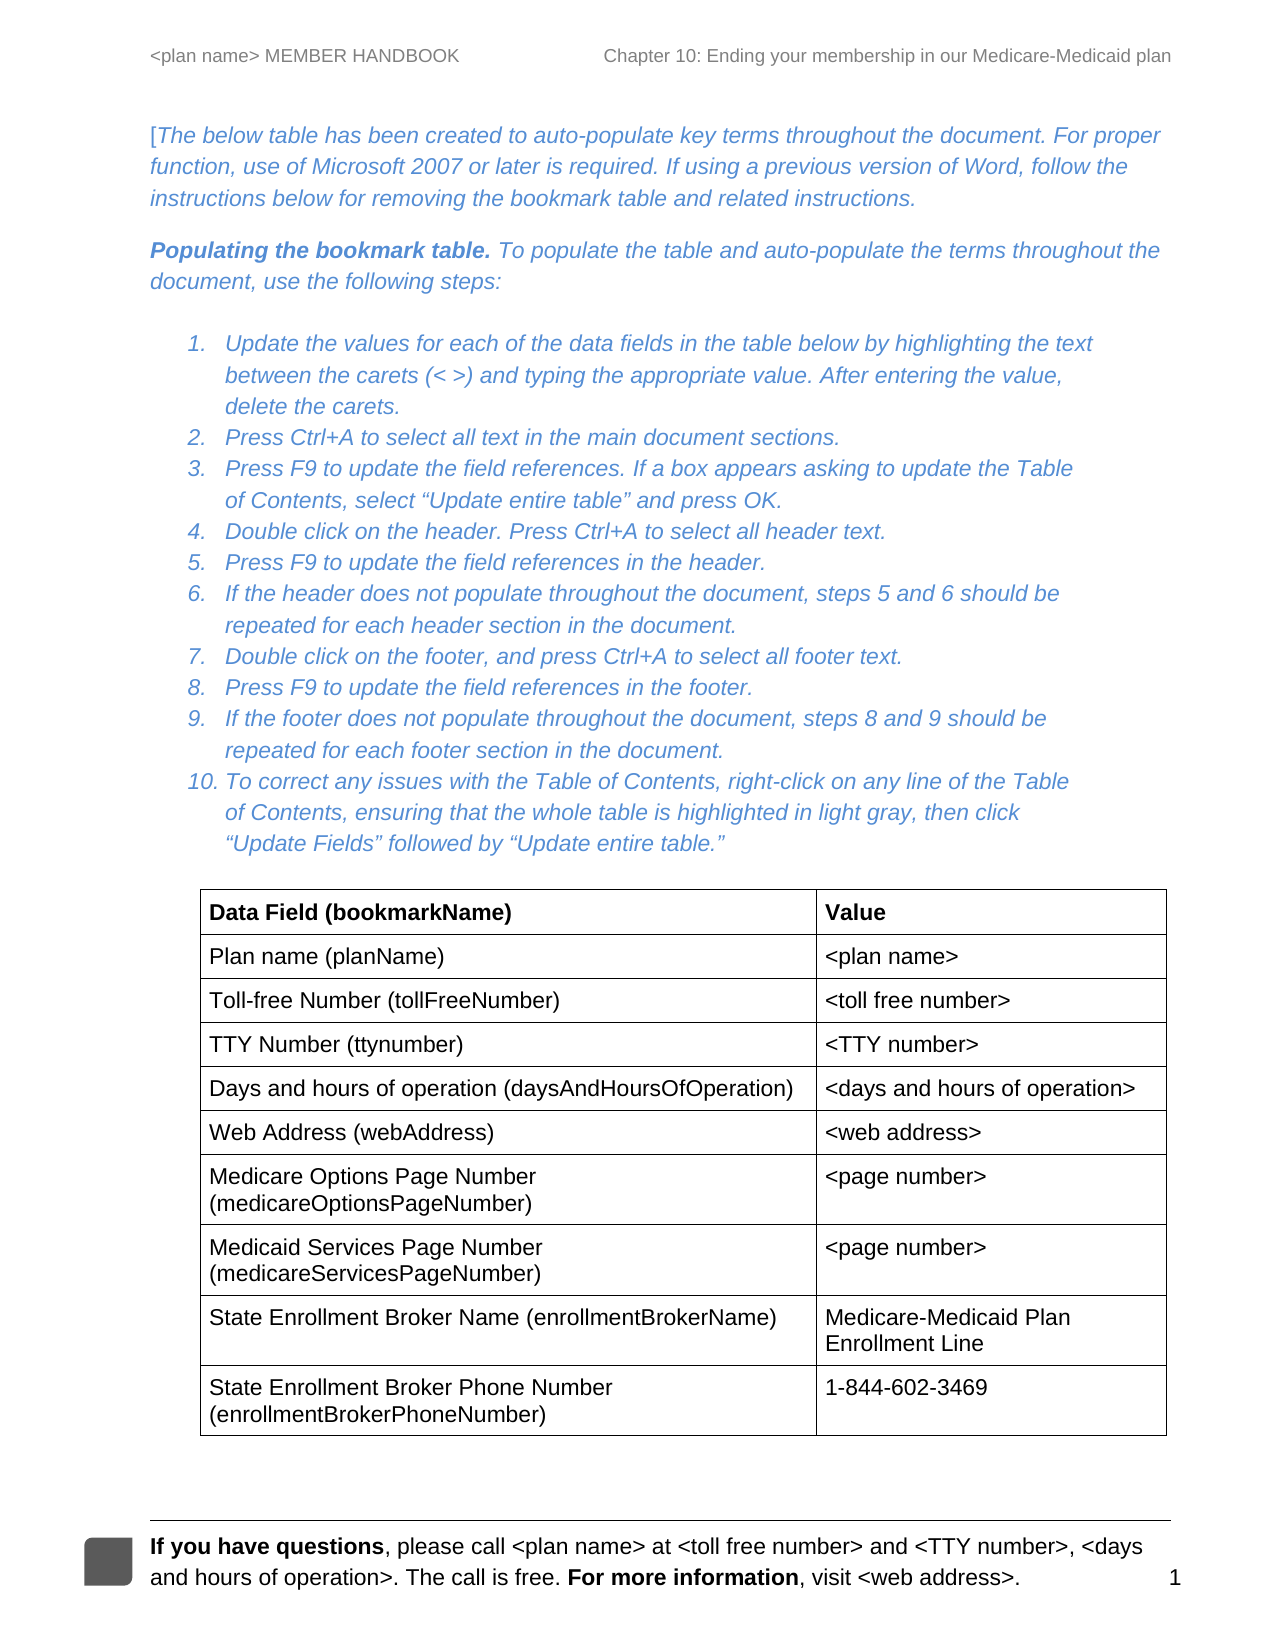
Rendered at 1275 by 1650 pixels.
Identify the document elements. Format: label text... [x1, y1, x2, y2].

table_cell Medicare-Medicaid Plan Enrollment Line [817, 1296, 1166, 1365]
list Press F9 to update the field references. If a box appears asking to update the Table of Contents, select “Update entire table” and press OK. [187, 452, 1096, 514]
list Press F9 to update the field references in the footer. [187, 671, 1096, 702]
text [The below table has been created to auto-populate key terms throughout the document. For proper function, use of Microsoft 2007 or later is required. If using a previous version of Word, follow the instructions below for removing the bookmark table and related instructions. [150, 118, 1171, 212]
list Update the values for each of the data fields in the table below by highlighting the text between the carets (< >) and typing the appropriate value. After entering the value, delete the carets. [187, 327, 1096, 421]
table_cell <page number> [817, 1155, 1166, 1224]
table_cell Days and hours of operation (daysAndHoursOfOperation) [201, 1067, 816, 1110]
text Populating the bookmark table. To populate the table and auto-populate the terms throughout the document, use the following steps: [150, 233, 1171, 296]
table_header Value [817, 890, 1166, 933]
table_cell Toll-free Number (tollFreeNumber) [201, 979, 816, 1022]
list If the footer does not populate throughout the document, steps 8 and 9 should be repeated for each footer section in the document. [187, 702, 1096, 764]
table_cell <page number> [817, 1225, 1166, 1294]
table_cell <web address> [817, 1111, 1166, 1154]
table_cell State Enrollment Broker Phone Number (enrollmentBrokerPhoneNumber) [201, 1366, 816, 1435]
table_cell <toll free number> [817, 979, 1166, 1022]
list Double click on the footer, and press Ctrl+A to select all footer text. [187, 639, 1096, 671]
table_cell Medicare Options Page Number (medicareOptionsPageNumber) [201, 1155, 816, 1224]
table_cell <plan name> [817, 935, 1166, 977]
list If the header does not populate throughout the document, steps 5 and 6 should be repeated for each header section in the document. [187, 577, 1096, 639]
table_cell Plan name (planName) [201, 935, 816, 977]
table_cell State Enrollment Broker Name (enrollmentBrokerName) [201, 1296, 816, 1365]
table_cell <TTY number> [817, 1023, 1166, 1066]
table_header Data Field (bookmarkName) [201, 890, 816, 933]
list Press Ctrl+A to select all text in the main document sections. [187, 421, 1096, 452]
list Double click on the header. Press Ctrl+A to select all header text. [187, 514, 1096, 546]
table_cell Web Address (webAddress) [201, 1111, 816, 1154]
list Press F9 to update the field references in the header. [187, 546, 1096, 577]
table_cell TTY Number (ttynumber) [201, 1023, 816, 1066]
table_cell <days and hours of operation> [817, 1067, 1166, 1110]
list To correct any issues with the Table of Contents, right-click on any line of the Table of Contents, ensuring that the whole table is highlighted in light gray, then click “Update Fields” followed by “Update entire table.” [187, 764, 1096, 858]
table_cell Medicaid Services Page Number (medicareServicesPageNumber) [201, 1225, 816, 1294]
table_cell 1-844-602-3469 [817, 1366, 1166, 1435]
